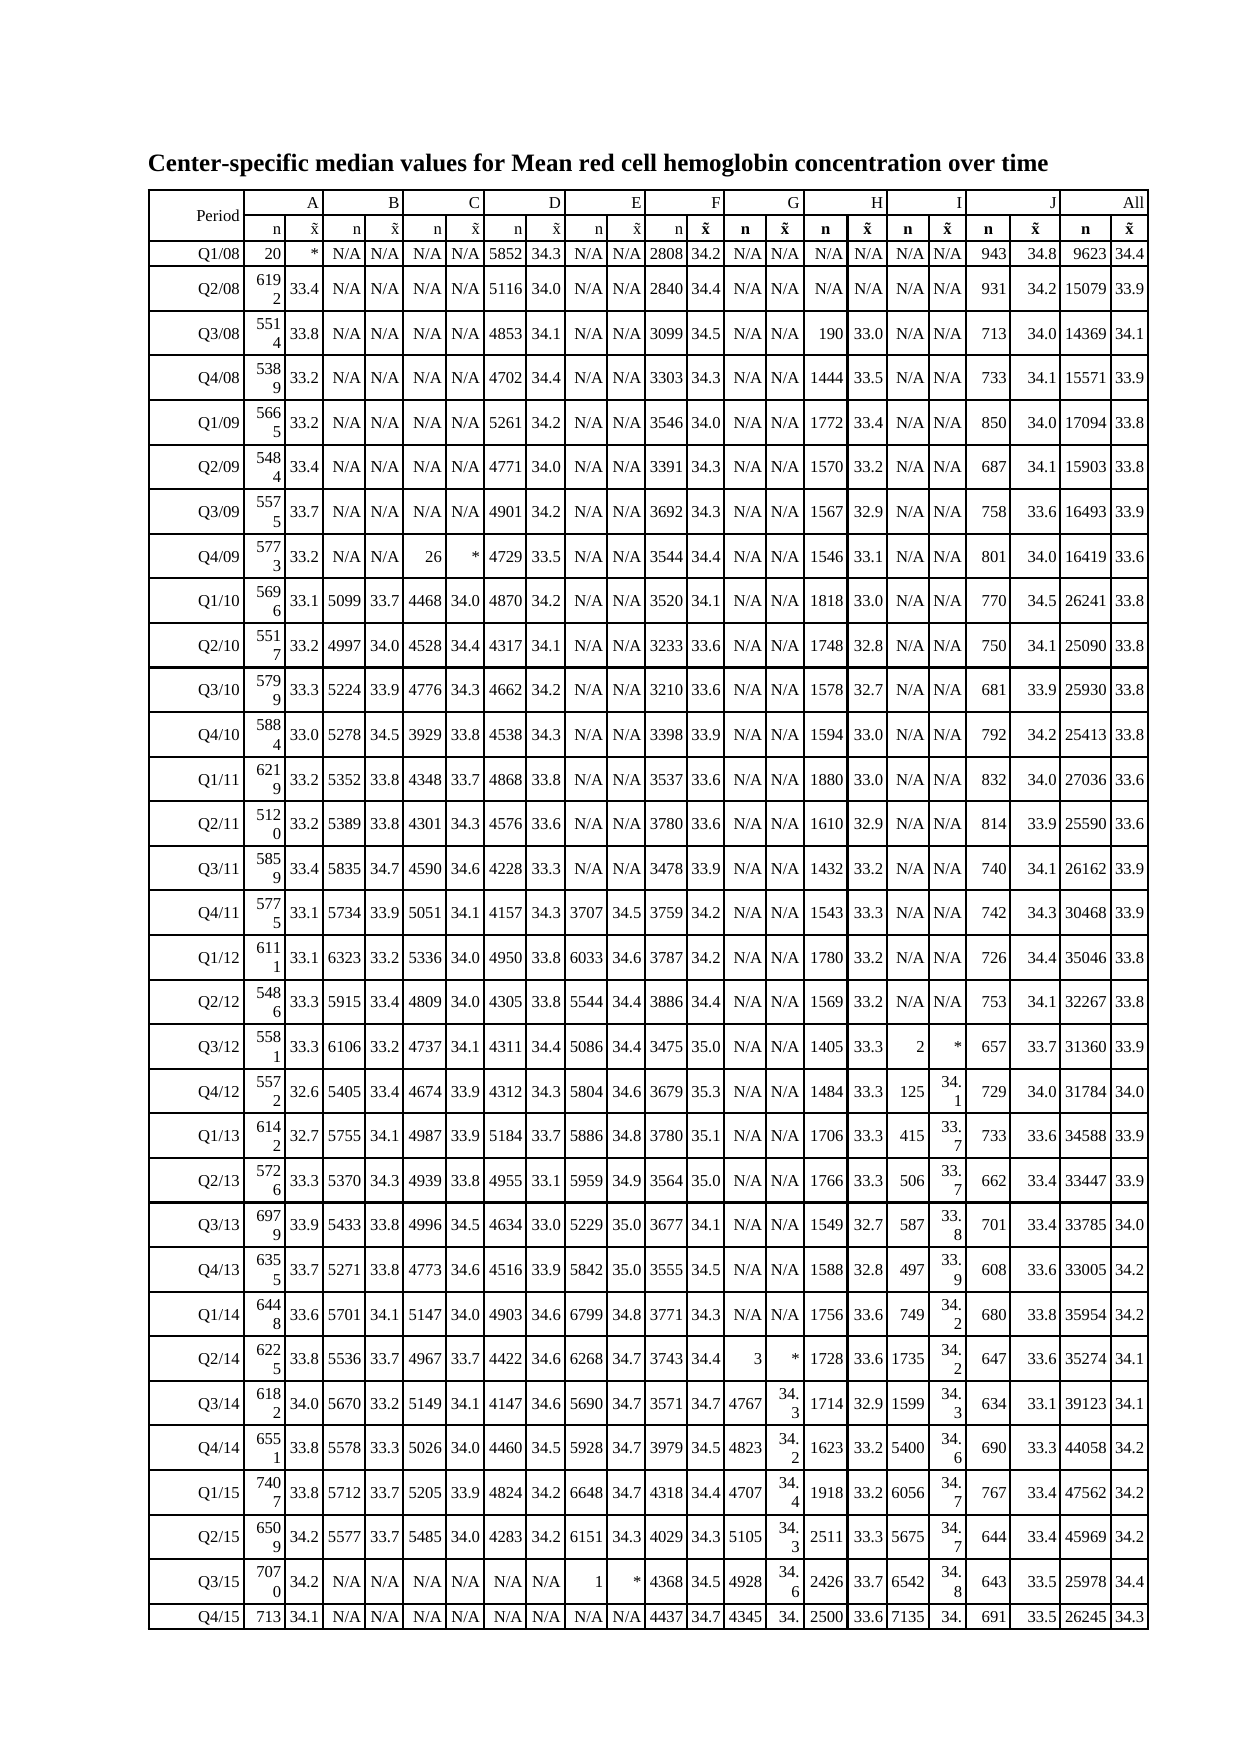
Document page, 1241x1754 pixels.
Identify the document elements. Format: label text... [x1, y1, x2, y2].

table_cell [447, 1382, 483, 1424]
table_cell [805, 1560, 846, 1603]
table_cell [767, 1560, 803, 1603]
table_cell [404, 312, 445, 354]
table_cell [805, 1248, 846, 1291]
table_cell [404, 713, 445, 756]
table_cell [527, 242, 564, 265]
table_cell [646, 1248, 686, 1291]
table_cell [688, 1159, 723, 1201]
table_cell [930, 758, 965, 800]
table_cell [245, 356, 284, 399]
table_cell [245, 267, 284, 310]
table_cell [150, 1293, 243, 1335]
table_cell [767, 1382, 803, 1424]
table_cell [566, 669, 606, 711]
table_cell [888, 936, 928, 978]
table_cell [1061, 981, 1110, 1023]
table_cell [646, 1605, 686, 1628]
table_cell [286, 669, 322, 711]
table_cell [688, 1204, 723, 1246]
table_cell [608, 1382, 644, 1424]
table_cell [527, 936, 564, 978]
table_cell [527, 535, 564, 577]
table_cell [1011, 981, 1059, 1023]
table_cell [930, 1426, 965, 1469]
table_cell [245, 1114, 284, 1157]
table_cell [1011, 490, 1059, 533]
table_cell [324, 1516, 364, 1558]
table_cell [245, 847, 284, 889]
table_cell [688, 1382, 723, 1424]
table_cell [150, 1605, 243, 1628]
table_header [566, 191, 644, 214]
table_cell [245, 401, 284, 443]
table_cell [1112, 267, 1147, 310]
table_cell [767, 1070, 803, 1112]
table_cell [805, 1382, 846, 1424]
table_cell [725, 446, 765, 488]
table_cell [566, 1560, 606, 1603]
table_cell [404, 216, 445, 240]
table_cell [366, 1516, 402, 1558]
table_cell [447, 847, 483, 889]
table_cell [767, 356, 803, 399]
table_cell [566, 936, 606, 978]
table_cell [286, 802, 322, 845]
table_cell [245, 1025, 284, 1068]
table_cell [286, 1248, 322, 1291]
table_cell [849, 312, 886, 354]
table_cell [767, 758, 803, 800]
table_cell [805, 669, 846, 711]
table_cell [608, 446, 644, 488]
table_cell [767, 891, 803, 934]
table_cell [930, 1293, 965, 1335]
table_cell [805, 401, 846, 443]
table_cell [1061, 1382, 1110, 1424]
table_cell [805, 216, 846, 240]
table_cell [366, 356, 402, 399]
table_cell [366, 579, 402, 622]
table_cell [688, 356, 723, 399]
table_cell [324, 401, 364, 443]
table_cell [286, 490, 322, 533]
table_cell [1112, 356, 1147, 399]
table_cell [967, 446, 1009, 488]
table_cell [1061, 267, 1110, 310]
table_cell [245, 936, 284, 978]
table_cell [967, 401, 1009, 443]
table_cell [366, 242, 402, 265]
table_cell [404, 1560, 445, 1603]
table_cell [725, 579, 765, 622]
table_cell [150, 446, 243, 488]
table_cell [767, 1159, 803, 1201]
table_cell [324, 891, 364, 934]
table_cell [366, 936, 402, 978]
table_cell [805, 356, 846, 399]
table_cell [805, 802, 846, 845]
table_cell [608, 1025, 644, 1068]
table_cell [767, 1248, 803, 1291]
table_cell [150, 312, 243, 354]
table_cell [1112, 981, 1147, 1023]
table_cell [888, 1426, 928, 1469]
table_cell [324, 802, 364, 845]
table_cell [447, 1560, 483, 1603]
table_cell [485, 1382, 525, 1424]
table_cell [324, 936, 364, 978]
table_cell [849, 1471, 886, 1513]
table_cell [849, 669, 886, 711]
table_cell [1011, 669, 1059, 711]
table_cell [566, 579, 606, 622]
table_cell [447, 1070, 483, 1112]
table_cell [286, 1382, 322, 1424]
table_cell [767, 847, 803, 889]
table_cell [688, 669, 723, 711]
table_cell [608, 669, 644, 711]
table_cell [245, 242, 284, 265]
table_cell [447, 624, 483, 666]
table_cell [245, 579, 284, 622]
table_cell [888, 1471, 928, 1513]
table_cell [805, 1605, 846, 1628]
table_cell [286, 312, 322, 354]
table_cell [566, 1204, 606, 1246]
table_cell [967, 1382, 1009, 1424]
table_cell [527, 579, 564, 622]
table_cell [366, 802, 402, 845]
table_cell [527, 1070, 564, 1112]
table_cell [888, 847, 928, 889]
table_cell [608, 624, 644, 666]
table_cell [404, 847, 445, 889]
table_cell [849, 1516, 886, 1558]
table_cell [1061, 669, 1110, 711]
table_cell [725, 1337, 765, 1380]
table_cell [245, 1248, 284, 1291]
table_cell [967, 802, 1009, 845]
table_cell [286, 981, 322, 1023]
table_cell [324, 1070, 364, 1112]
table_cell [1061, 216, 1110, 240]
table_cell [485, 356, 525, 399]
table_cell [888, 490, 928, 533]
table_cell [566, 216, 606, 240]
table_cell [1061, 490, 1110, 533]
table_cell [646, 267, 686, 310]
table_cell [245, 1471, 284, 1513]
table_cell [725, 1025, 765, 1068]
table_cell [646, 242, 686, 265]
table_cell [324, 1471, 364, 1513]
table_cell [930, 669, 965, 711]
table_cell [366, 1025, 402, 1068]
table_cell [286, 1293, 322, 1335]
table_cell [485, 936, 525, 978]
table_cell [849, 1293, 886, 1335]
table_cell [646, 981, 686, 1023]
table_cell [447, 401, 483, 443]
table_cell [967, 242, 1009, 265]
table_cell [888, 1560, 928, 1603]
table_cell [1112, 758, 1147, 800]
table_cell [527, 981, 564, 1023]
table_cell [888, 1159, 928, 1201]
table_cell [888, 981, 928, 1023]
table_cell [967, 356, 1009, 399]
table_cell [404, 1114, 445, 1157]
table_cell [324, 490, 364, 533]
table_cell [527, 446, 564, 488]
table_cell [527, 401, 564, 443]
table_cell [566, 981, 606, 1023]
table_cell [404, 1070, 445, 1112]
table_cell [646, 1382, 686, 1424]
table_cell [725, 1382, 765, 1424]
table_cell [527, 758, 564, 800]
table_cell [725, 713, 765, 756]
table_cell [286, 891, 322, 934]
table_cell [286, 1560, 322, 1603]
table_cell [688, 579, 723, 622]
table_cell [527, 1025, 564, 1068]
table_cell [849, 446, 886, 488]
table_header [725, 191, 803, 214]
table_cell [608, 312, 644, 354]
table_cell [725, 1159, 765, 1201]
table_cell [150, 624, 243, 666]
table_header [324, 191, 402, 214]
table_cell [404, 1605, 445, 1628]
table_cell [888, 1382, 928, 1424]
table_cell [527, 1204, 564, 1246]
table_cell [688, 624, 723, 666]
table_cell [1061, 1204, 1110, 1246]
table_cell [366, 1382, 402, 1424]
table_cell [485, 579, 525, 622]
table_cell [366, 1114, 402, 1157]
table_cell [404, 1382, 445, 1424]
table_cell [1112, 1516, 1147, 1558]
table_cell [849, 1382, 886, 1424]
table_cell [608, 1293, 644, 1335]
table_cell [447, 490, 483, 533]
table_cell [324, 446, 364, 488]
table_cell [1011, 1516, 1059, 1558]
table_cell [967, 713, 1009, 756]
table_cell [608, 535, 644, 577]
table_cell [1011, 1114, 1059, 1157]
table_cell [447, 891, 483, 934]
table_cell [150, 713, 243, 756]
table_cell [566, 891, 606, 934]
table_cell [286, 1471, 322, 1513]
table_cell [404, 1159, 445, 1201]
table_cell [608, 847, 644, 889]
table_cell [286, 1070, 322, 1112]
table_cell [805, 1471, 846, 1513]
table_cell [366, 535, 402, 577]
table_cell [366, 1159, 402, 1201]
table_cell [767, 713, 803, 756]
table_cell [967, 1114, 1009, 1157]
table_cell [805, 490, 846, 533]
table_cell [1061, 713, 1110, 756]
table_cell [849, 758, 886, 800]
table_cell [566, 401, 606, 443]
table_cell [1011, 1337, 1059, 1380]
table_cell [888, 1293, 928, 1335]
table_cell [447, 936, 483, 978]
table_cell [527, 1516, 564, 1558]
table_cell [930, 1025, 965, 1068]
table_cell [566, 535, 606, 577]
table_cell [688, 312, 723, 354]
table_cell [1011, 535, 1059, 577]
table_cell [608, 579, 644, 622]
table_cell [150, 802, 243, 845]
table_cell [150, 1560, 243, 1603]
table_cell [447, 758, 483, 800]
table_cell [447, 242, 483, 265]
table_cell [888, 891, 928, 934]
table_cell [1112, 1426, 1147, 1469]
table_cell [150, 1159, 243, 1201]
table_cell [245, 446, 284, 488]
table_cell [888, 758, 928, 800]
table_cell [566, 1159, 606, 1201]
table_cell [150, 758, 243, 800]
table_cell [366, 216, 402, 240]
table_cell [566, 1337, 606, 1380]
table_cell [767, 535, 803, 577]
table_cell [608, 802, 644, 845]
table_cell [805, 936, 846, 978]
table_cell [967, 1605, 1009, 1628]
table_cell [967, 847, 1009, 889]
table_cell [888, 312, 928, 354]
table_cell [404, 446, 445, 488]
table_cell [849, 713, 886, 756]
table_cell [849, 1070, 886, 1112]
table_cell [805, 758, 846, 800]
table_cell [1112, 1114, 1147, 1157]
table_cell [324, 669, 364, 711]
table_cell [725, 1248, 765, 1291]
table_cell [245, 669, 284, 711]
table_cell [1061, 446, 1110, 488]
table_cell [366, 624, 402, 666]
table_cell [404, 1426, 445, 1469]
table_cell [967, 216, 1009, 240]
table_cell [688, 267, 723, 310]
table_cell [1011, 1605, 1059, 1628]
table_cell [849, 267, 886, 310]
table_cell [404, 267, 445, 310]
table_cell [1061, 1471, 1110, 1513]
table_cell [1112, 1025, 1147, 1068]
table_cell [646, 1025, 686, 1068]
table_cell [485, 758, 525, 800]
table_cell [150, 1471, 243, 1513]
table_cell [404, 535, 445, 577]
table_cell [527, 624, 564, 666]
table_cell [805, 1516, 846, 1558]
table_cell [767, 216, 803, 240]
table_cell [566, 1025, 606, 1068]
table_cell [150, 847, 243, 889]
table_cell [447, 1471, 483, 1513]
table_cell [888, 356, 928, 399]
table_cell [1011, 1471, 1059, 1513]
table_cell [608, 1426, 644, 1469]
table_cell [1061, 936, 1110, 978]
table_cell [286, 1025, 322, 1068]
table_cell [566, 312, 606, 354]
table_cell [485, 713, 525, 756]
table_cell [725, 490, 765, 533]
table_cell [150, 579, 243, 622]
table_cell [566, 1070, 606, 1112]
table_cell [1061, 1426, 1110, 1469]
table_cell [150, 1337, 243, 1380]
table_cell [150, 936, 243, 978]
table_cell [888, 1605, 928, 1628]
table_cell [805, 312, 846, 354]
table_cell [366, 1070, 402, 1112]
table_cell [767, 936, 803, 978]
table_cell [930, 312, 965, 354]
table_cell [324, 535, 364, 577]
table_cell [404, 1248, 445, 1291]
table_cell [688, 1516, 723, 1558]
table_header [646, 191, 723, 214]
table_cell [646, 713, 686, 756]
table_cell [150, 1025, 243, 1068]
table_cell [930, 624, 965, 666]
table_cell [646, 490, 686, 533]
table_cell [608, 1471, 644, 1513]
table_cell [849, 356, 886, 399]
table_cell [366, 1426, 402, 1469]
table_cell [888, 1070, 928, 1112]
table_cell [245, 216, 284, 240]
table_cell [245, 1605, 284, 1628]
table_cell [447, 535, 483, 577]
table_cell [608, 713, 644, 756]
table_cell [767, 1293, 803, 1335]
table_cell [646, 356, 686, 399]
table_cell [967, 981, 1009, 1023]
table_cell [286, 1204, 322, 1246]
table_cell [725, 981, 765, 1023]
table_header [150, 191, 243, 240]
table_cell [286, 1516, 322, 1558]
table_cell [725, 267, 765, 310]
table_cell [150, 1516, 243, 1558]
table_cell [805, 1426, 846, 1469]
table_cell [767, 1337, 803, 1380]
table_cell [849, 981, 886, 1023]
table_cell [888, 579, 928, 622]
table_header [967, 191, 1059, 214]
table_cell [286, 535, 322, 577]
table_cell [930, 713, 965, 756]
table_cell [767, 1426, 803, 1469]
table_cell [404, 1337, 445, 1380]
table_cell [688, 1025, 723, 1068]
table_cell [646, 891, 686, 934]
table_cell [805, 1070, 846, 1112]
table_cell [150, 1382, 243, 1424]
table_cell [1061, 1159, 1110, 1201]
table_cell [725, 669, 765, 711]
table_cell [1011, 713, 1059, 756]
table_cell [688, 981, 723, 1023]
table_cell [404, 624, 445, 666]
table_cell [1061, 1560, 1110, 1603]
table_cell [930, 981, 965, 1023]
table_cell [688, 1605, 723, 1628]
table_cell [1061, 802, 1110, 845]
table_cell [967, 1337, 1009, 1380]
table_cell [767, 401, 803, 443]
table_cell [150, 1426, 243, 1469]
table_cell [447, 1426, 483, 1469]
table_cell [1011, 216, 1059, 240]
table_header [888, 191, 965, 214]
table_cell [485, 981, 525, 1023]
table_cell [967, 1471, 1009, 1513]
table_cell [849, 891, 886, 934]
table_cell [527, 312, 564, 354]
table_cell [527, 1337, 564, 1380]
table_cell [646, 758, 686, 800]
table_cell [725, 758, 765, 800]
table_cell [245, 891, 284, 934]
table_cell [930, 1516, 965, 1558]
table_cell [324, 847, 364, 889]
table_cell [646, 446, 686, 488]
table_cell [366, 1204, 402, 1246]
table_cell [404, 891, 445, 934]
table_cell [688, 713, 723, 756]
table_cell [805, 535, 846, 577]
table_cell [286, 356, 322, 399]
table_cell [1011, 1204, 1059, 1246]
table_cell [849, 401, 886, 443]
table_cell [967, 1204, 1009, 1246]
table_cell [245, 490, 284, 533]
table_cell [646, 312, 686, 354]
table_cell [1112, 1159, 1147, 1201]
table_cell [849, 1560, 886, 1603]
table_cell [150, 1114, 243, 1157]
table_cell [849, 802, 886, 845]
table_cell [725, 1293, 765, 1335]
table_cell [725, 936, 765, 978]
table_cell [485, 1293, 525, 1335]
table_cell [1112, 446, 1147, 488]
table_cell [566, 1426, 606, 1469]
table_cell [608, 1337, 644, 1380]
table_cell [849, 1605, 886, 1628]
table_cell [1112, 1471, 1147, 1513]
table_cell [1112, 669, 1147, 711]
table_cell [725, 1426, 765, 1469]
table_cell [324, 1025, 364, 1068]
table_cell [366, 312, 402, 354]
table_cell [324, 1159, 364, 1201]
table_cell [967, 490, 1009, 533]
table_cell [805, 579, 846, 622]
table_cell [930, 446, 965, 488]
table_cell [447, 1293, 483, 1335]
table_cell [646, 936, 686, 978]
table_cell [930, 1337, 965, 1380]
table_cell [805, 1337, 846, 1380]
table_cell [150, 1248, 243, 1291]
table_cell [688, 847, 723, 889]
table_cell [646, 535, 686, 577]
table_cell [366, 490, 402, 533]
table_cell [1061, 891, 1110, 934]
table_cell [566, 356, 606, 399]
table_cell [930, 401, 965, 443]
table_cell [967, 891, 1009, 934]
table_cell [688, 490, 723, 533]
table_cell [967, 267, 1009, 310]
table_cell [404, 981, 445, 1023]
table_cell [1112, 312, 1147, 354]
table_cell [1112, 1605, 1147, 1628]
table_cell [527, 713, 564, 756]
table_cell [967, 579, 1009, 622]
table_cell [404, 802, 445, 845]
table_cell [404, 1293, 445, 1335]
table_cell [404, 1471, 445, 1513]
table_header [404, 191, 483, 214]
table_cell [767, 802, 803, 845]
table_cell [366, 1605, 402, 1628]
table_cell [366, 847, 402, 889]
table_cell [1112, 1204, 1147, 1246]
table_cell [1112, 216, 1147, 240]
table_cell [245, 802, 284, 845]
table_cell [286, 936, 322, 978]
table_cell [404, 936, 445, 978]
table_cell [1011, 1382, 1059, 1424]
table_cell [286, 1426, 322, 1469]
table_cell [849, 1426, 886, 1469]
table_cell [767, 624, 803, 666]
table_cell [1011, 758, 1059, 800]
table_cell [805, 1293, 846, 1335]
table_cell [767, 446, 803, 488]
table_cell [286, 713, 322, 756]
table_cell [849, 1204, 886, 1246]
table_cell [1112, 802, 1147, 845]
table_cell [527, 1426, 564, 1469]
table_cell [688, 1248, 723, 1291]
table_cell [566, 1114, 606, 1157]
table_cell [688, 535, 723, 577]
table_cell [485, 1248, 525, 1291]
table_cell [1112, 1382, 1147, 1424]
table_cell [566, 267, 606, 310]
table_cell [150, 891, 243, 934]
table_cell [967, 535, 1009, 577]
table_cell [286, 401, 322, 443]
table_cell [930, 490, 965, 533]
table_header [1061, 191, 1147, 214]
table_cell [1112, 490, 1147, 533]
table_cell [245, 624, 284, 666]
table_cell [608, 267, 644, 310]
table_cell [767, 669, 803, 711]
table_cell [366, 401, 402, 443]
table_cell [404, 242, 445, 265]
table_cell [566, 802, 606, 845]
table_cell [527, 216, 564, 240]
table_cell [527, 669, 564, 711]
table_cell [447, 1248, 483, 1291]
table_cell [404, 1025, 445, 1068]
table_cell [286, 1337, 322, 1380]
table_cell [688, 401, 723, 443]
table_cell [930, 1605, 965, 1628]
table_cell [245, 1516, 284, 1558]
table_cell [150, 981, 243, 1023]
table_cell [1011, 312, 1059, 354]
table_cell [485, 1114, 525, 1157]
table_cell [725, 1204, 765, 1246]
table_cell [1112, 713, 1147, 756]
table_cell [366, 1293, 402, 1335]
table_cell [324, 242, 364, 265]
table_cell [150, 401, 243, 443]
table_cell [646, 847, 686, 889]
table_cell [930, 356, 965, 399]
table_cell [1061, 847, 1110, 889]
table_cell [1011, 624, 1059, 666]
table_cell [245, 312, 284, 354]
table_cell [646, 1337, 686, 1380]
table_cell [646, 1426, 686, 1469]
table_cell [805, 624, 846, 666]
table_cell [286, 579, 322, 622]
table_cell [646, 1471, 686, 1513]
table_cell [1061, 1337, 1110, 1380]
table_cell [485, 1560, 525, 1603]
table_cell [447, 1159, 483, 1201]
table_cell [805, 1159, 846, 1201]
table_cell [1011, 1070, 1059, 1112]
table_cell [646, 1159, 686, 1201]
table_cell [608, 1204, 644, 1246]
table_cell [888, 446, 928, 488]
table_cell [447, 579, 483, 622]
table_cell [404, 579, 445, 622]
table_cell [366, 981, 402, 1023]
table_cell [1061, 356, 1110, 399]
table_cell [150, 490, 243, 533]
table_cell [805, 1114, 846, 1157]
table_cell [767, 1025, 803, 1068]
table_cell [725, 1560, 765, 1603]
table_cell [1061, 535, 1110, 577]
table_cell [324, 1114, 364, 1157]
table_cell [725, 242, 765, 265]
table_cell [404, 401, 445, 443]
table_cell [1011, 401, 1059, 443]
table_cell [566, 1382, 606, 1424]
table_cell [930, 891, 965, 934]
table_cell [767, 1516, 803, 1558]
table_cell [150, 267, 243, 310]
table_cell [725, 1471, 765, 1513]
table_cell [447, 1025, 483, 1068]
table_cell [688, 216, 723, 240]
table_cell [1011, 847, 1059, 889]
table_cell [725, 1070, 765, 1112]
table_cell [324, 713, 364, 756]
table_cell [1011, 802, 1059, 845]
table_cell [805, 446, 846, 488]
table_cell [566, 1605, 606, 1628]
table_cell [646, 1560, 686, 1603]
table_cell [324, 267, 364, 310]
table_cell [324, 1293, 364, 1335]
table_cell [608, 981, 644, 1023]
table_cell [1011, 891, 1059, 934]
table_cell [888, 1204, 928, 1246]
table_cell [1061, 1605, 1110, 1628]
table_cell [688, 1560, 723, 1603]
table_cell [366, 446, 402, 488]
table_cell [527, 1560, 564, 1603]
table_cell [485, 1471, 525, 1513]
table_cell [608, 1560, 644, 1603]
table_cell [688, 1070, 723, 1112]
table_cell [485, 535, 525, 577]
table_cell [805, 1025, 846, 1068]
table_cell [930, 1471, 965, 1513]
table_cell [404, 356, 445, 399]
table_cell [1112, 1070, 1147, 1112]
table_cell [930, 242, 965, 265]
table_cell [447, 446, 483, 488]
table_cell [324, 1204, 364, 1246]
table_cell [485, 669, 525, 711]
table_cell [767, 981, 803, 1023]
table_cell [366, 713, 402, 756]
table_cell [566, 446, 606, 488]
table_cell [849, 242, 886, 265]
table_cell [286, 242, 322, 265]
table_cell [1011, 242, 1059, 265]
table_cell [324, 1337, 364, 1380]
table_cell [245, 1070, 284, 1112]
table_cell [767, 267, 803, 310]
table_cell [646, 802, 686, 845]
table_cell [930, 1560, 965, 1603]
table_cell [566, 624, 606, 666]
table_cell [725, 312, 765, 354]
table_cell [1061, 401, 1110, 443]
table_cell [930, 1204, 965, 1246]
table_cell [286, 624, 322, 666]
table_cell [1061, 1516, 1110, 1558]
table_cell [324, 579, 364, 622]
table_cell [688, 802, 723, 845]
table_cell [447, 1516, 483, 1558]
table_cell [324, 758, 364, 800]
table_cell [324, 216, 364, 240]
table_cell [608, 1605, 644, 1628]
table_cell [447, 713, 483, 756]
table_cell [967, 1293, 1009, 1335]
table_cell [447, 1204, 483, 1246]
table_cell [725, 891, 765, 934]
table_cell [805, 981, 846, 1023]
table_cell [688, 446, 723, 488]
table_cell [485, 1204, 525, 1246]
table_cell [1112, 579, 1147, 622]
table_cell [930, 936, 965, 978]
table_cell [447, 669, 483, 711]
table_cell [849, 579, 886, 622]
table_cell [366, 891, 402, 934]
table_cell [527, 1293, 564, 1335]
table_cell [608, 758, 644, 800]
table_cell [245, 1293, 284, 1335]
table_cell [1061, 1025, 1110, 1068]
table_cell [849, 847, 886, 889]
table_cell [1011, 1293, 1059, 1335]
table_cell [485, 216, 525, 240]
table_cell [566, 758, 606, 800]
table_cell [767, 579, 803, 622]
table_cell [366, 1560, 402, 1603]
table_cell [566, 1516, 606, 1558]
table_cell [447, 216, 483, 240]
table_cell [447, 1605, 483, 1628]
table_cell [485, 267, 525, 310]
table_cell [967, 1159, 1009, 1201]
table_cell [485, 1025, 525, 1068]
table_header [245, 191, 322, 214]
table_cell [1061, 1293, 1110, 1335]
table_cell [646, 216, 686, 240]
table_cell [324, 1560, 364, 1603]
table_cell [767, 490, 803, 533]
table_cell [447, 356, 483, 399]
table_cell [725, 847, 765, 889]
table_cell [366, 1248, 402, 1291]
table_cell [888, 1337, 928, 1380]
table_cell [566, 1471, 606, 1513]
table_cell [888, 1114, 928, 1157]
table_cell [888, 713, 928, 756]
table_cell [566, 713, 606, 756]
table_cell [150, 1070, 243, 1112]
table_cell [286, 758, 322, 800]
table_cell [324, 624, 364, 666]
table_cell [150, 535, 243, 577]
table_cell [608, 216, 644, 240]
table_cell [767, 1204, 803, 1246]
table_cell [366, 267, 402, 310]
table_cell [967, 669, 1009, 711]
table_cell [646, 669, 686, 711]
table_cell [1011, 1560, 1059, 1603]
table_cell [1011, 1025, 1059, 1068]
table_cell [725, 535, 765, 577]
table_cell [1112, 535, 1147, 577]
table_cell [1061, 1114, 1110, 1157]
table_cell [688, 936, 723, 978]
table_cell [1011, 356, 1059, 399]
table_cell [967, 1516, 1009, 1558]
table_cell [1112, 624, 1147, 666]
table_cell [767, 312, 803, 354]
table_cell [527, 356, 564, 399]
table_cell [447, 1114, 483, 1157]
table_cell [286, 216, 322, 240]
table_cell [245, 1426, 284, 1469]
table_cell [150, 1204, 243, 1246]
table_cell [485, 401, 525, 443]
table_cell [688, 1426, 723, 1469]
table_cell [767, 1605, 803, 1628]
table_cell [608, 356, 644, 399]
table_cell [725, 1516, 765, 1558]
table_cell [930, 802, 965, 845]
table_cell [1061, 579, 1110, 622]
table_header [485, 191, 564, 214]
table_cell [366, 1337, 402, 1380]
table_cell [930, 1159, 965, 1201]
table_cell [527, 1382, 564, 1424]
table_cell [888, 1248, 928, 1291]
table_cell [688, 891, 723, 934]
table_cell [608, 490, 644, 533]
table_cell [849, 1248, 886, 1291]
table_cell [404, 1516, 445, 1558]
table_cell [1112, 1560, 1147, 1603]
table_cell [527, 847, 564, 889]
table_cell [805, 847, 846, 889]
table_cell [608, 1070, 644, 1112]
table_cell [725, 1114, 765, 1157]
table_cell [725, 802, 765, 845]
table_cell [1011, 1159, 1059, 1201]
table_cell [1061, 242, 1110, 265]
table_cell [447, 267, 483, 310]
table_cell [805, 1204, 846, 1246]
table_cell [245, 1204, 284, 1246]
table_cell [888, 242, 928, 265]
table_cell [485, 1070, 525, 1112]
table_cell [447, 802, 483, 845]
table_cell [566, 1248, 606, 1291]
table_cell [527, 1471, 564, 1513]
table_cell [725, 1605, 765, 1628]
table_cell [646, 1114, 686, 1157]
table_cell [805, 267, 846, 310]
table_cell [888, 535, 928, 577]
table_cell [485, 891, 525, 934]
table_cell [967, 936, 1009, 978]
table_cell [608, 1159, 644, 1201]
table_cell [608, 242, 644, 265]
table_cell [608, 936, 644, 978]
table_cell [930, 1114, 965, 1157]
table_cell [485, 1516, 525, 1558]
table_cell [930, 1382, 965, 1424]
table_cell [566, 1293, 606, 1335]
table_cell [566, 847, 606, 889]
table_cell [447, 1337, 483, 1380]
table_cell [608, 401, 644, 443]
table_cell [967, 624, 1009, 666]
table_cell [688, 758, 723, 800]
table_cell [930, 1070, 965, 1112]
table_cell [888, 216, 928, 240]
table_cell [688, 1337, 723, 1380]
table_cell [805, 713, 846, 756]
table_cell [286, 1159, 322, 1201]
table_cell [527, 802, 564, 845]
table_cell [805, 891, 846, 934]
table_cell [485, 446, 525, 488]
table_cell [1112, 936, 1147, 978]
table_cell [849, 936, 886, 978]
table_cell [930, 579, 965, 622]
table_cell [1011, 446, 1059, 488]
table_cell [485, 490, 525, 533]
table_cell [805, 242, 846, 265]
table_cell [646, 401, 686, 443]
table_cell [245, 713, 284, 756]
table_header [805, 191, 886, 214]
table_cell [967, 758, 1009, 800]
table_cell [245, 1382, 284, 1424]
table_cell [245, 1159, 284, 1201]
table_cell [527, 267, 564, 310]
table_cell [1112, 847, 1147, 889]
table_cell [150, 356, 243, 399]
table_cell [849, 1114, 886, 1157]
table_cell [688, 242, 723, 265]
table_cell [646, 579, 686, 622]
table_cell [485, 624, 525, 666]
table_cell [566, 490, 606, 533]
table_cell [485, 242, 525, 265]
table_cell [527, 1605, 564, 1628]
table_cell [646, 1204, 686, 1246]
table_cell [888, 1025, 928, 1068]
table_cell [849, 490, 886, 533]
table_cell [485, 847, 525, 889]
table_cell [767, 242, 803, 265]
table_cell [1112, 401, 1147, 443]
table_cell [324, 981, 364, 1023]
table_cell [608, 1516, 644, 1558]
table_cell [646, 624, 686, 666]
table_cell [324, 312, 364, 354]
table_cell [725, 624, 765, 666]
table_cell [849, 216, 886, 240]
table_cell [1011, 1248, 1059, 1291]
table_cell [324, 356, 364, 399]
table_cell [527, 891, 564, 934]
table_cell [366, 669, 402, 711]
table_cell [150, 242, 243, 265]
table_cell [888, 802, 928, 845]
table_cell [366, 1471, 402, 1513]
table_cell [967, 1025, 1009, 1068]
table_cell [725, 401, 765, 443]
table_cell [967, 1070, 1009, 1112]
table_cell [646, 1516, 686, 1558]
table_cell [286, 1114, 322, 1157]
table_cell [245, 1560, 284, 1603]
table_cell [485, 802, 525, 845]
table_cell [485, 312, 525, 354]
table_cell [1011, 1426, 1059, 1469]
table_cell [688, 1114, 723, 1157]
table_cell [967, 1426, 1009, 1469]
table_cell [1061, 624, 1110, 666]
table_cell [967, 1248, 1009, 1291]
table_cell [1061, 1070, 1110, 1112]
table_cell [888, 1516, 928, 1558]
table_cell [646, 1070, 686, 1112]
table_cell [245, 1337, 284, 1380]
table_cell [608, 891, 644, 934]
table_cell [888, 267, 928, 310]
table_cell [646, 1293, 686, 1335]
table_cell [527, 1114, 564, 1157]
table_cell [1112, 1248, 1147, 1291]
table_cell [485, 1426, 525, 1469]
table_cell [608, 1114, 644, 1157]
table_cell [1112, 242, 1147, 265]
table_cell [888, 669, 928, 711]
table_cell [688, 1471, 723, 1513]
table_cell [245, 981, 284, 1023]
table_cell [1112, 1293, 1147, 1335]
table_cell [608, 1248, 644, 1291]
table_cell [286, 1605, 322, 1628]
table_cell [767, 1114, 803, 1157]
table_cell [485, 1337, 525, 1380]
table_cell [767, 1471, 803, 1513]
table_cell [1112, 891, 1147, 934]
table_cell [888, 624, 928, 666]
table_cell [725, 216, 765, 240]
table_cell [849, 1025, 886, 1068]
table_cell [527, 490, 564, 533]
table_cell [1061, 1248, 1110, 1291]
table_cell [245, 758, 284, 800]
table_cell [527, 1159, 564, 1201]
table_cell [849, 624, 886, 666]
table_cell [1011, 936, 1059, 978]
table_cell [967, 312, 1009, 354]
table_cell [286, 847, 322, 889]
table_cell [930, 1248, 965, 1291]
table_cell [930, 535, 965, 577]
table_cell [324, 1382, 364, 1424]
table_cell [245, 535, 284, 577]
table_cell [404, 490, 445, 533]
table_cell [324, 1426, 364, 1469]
text Center-specific median values for Mean red cell hemoglobin concentration over time [148, 148, 1093, 176]
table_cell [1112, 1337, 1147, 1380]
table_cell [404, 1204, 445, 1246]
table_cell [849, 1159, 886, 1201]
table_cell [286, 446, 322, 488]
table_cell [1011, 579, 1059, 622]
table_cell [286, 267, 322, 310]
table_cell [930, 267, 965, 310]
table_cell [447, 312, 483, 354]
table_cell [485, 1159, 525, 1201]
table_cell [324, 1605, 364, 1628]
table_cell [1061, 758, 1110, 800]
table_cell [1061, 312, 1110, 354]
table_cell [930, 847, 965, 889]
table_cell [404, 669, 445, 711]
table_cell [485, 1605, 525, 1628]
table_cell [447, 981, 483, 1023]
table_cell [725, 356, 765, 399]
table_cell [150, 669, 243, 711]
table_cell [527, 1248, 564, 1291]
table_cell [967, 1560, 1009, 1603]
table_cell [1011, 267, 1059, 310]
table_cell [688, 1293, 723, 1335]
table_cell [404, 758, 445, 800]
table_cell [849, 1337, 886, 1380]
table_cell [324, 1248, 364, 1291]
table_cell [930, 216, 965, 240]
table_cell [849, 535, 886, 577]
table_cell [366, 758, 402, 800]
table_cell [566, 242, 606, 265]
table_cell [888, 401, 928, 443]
